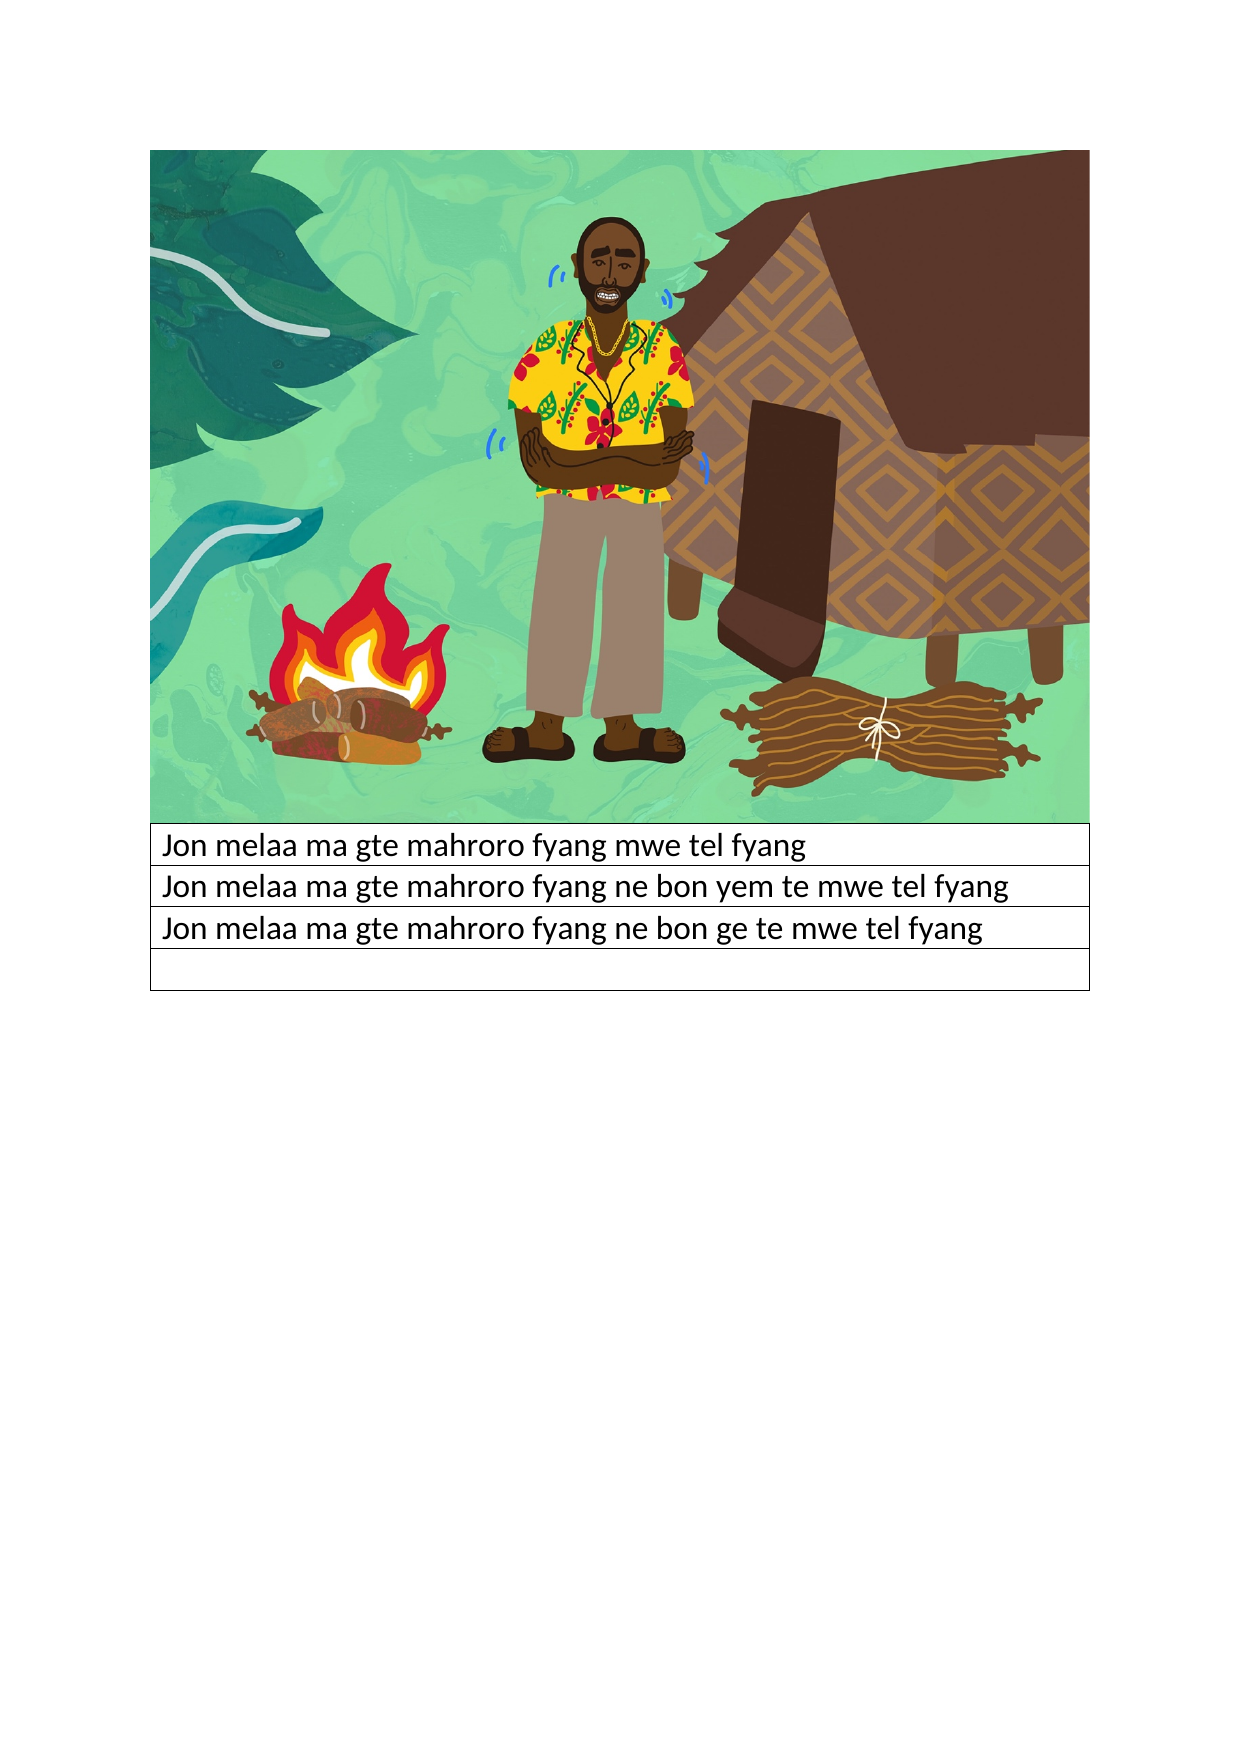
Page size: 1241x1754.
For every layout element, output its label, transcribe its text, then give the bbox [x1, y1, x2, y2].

table_cell Jon melaa ma gte mahroro fyang ne bon yem te mwe tel fyang [151, 866, 1089, 906]
table_cell Jon melaa ma gte mahroro fyang ne bon ge te mwe tel fyang [151, 907, 1089, 948]
table_header Jon melaa ma gte mahroro fyang mwe tel fyang [151, 824, 1089, 864]
picture [150, 150, 1090, 823]
table_cell [151, 949, 1089, 990]
